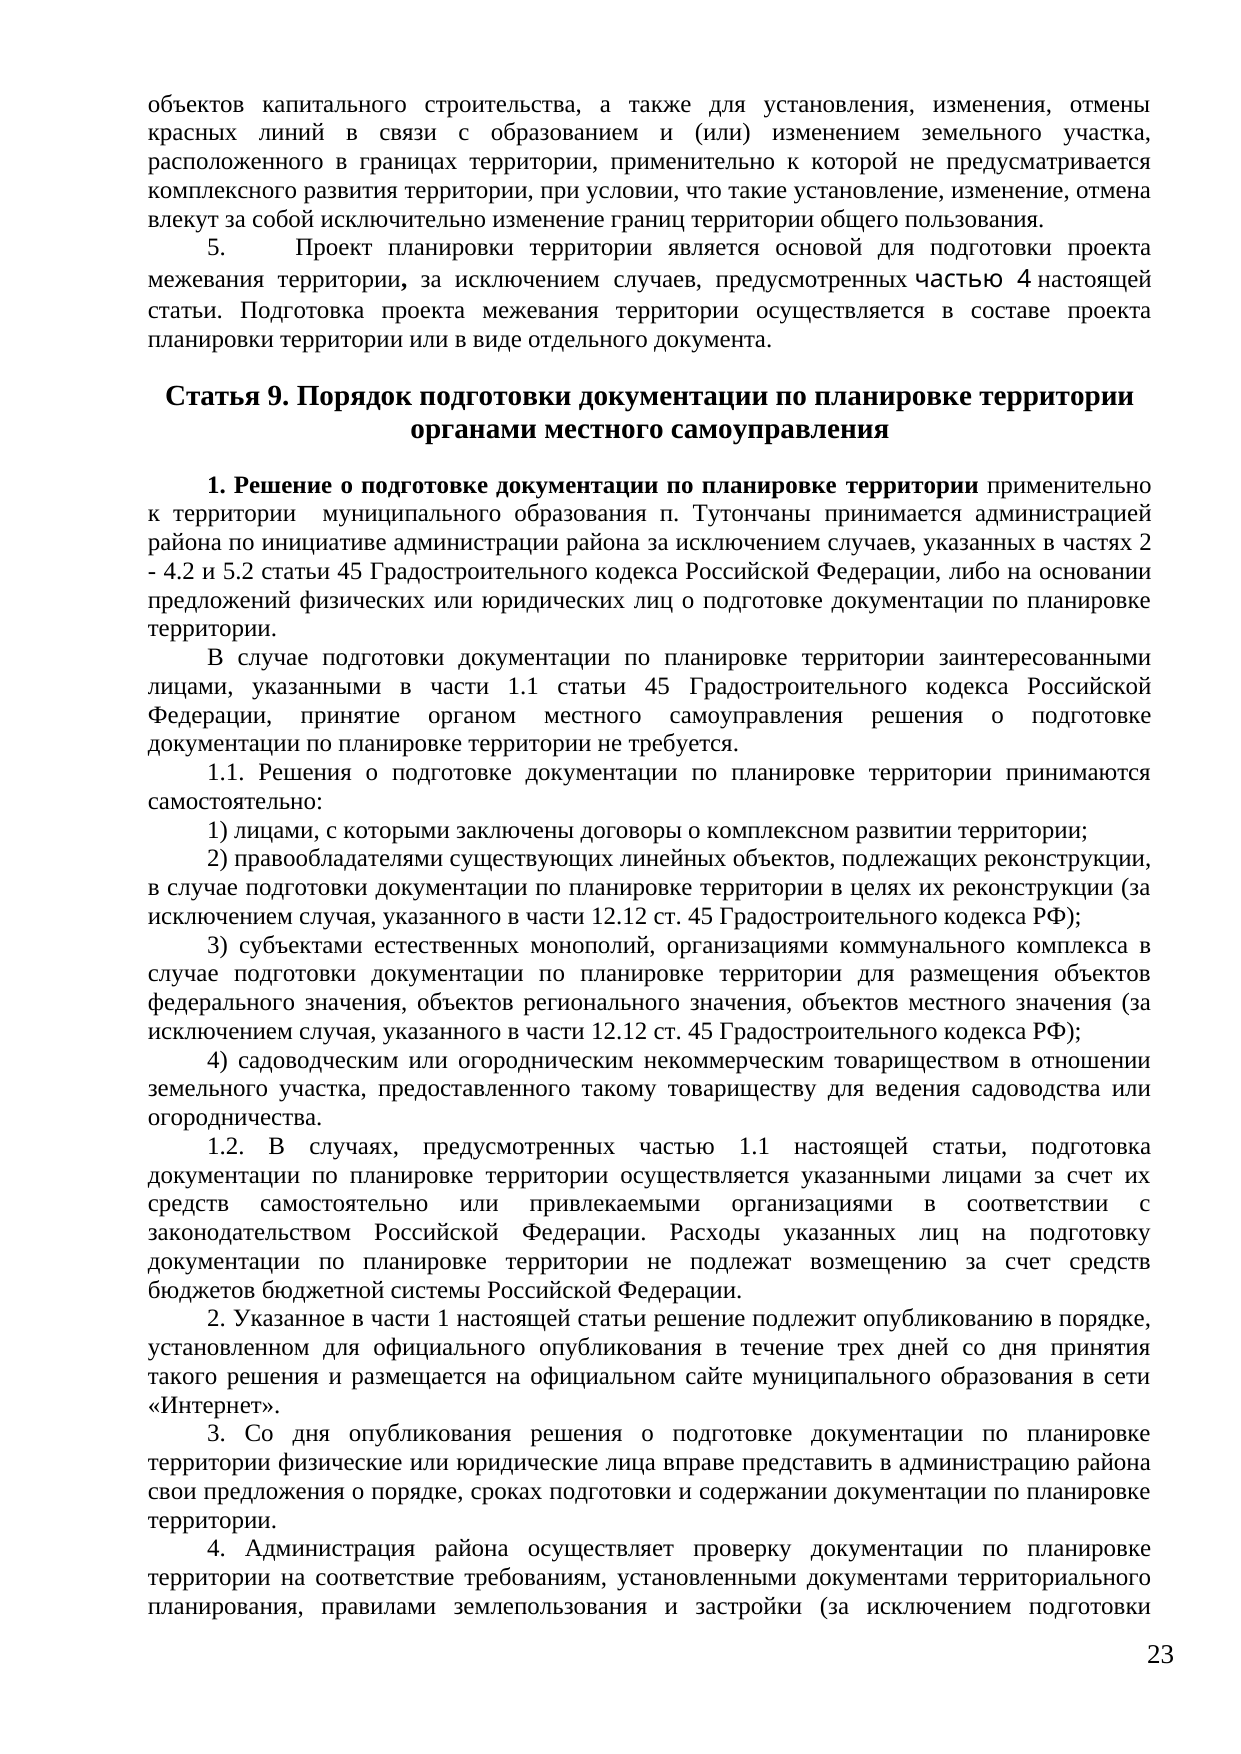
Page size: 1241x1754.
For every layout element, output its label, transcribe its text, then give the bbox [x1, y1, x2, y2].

text 2) правообладателями существующих линейных объектов, подлежащих реконструкции, в случае подготовки документации по планировке территории в целях их реконструкции (за исключением случая, указанного в части 12.12 ст. 45 Градостроительного кодекса РФ); [148, 843, 1152, 930]
text 3. Со дня опубликования решения о подготовке документации по планировке территории физические или юридические лица вправе представить в администрацию района свои предложения о порядке, сроках подготовки и содержании документации по планировке территории. [148, 1418, 1152, 1533]
text 1.2. В случаях, предусмотренных частью 1.1 настоящей статьи, подготовка документации по планировке территории осуществляется указанными лицами за счет их средств самостоятельно или привлекаемыми организациями в соответствии с законодательством Российской Федерации. Расходы указанных лиц на подготовку документации по планировке территории не подлежат возмещению за счет средств бюджетов бюджетной системы Российской Федерации. [148, 1131, 1152, 1303]
text 5. Проект планировки территории является основой для подготовки проекта межевания территории, за исключением случаев, предусмотренных частью 4 настоящей статьи. Подготовка проекта межевания территории осуществляется в составе проекта планировки территории или в виде отдельного документа. [148, 232, 1152, 353]
text 1.1. Решения о подготовке документации по планировке территории принимаются самостоятельно: [148, 757, 1152, 815]
text 2. Указанное в части 1 настоящей статьи решение подлежит опубликованию в порядке, установленном для официального опубликования в течение трех дней со дня принятия такого решения и размещается на официальном сайте муниципального образования в сети «Интернет». [148, 1303, 1152, 1418]
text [148, 89, 1152, 232]
text В случае подготовки документации по планировке территории заинтересованными лицами, указанными в части 1.1 статьи 45 Градостроительного кодекса Российской Федерации, принятие органом местного самоуправления решения о подготовке документации по планировке территории не требуется. [148, 642, 1152, 757]
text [148, 1533, 1152, 1620]
text 3) субъектами естественных монополий, организациями коммунального комплекса в случае подготовки документации по планировке территории для размещения объектов федерального значения, объектов регионального значения, объектов местного значения (за исключением случая, указанного в части 12.12 ст. 45 Градостроительного кодекса РФ); [148, 930, 1152, 1045]
text 1. Решение о подготовке документации по планировке территории применительно к территории муниципального образования п. Тутончаны принимается администрацией района по инициативе администрации района за исключением случаев, указанных в частях 2 - 4.2 и 5.2 статьи 45 Градостроительного кодекса Российской Федерации, либо на основании предложений физических или юридических лиц о подготовке документации по планировке территории. [148, 470, 1152, 642]
text 4) садоводческим или огородническим некоммерческим товариществом в отношении земельного участка, предоставленного такому товариществу для ведения садоводства или огородничества. [148, 1045, 1152, 1131]
subtitle Статья 9. Порядок подготовки документации по планировке территории органами местного самоуправления [148, 378, 1152, 445]
text 1) лицами, с которыми заключены договоры о комплексном развитии территории; [148, 815, 1152, 843]
